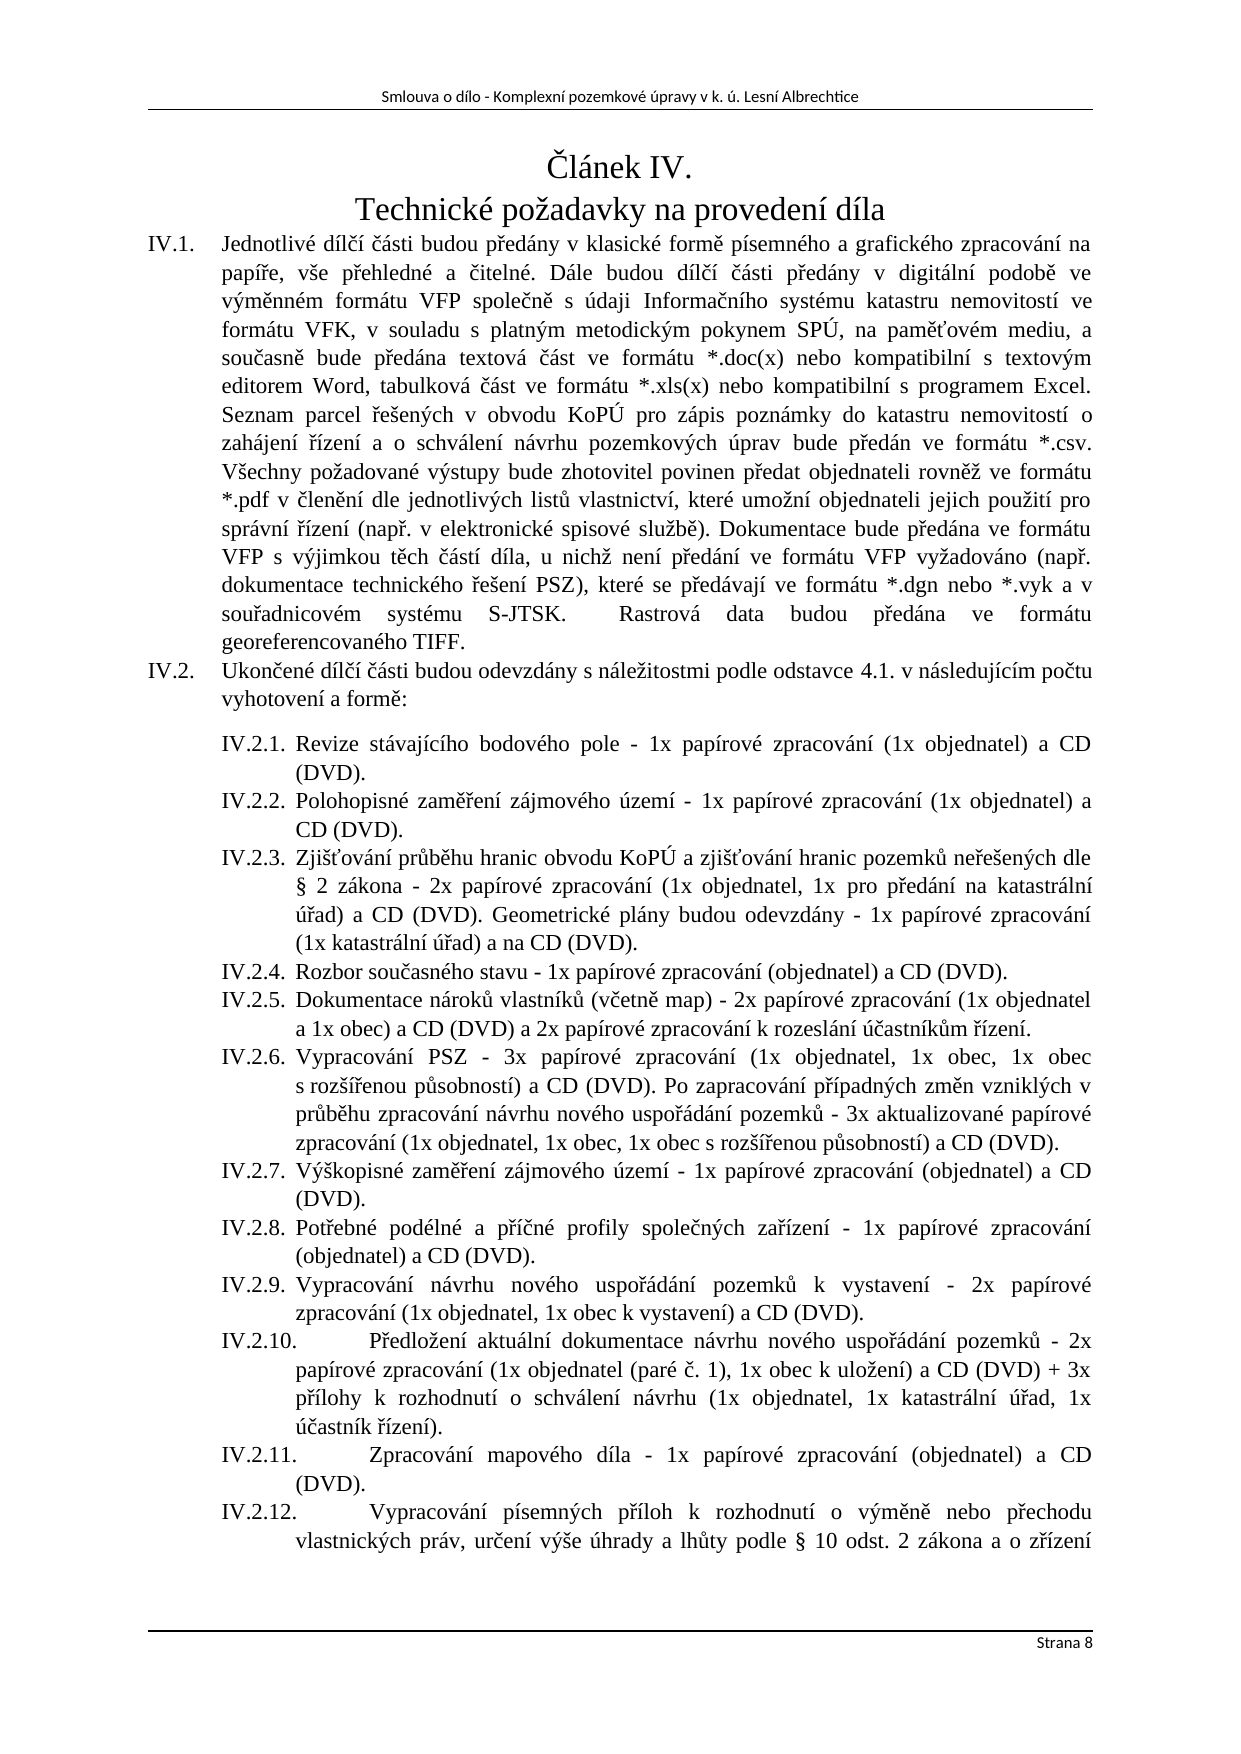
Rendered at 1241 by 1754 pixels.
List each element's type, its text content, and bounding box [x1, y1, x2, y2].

text Revize stávajícího bodového pole - 1x papírové zpracování (1x objednatel) a CD (DVD). [221, 730, 1093, 785]
subtitle Technické požadavky na provedení díla [148, 148, 1093, 227]
text Zpracování mapového díla - 1x papírové zpracování (objednatel) a CD (DVD). [221, 1441, 1093, 1496]
text Potřebné podélné a příčné profily společných zařízení - 1x papírové zpracování (objednatel) a CD (DVD). [221, 1214, 1093, 1269]
text Rozbor současného stavu - 1x papírové zpracování (objednatel) a CD (DVD). [221, 958, 1093, 984]
text Vypracování návrhu nového uspořádání pozemků k vystavení - 2x papírové zpracování (1x objednatel, 1x obec k vystavení) a CD (DVD). [221, 1271, 1093, 1326]
text Zjišťování průběhu hranic obvodu KoPÚ a zjišťování hranic pozemků neřešených dle § 2 zákona - 2x papírové zpracování (1x objednatel, 1x pro předání na katastrální úřad) a CD (DVD). Geometrické plány budou odevzdány na CD (DVD). [221, 844, 1093, 956]
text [221, 1498, 1093, 1553]
text Dokumentace nároků vlastníků (včetně map) - 2x papírové zpracování (1x objednatel a 1x obec) a CD (DVD) a 2x papírové zpracování k rozeslání účastníkům řízení. [221, 986, 1093, 1041]
text Vypracování PSZ - 3x papírové zpracování (1x objednatel, 1x obec, 1x obec s rozšířenou působností) a CD (DVD). Po zapracování případných změn vzniklých v průběhu zpracování návrhu nového uspořádání pozemků - 3x aktualizované papírové zpracování (1x objednatel, 1x obec, 1x obec s rozšířenou působností) a CD (DVD). [221, 1043, 1093, 1155]
list Ukončené dílčí části budou odevzdány s náležitostmi podle odstavce 4.1. v následujícím počtu vyhotovení a formě: [148, 657, 1093, 712]
text Výškopisné zaměření zájmového území - 1x papírové zpracování (objednatel) a CD (DVD). [221, 1157, 1093, 1212]
text Polohopisné zaměření zájmového území - 1x papírové zpracování (1x objednatel) a CD (DVD). [221, 787, 1093, 842]
list Jednotlivé dílčí části budou předány v klasické formě písemného a grafického zpracování na papíře, vše přehledné a čitelné. Dále budou dílčí části předány v digitální podobě ve výměnném formátu VFP společně s údaji Informačního systému katastru nemovitostí ve formátu VFK, v souladu s platným metodickým pokynem SPÚ, na paměťovém mediu, a současně bude předána textová část ve formátu *.doc(x) nebo kompatibilní s textovým editorem Word, tabulková část ve formátu *.xls(x) nebo kompatibilní s programem Excel. Seznam parcel řešených v obvodu KoPÚ pro zápis poznámky do katastru nemovitostí o zahájení řízení a o schválení návrhu pozemkových úprav bude předán ve formátu *.csv. Všechny požadované výstupy bude zhotovitel povinen předat objednateli rovněž ve formátu *.pdf v členění dle jednotlivých listů vlastnictví, které umožní objednateli jejich použití pro správní řízení (např. v elektronické spisové službě). Dokumentace bude předána ve formátu VFP s výjimkou těch částí díla, u nichž není předání ve formátu VFP vyžadováno (např. dokumentace technického řešení PSZ), které se předávají ve formátu *.dgn nebo *.vyk a v souřadnicovém systému S-JTSK. Rastrová data budou předána ve formátu georeferencovaného TIFF. [148, 230, 1093, 655]
text Předložení aktuální dokumentace návrhu nového uspořádání pozemků - 2x papírové zpracování (1x objednatel (paré č. 1), 1x obec k uložení) a CD (DVD) + 3x přílohy k rozhodnutí o schválení návrhu (1x objednatel, 1x katastrální úřad, 1x účastník řízení). [221, 1328, 1093, 1439]
